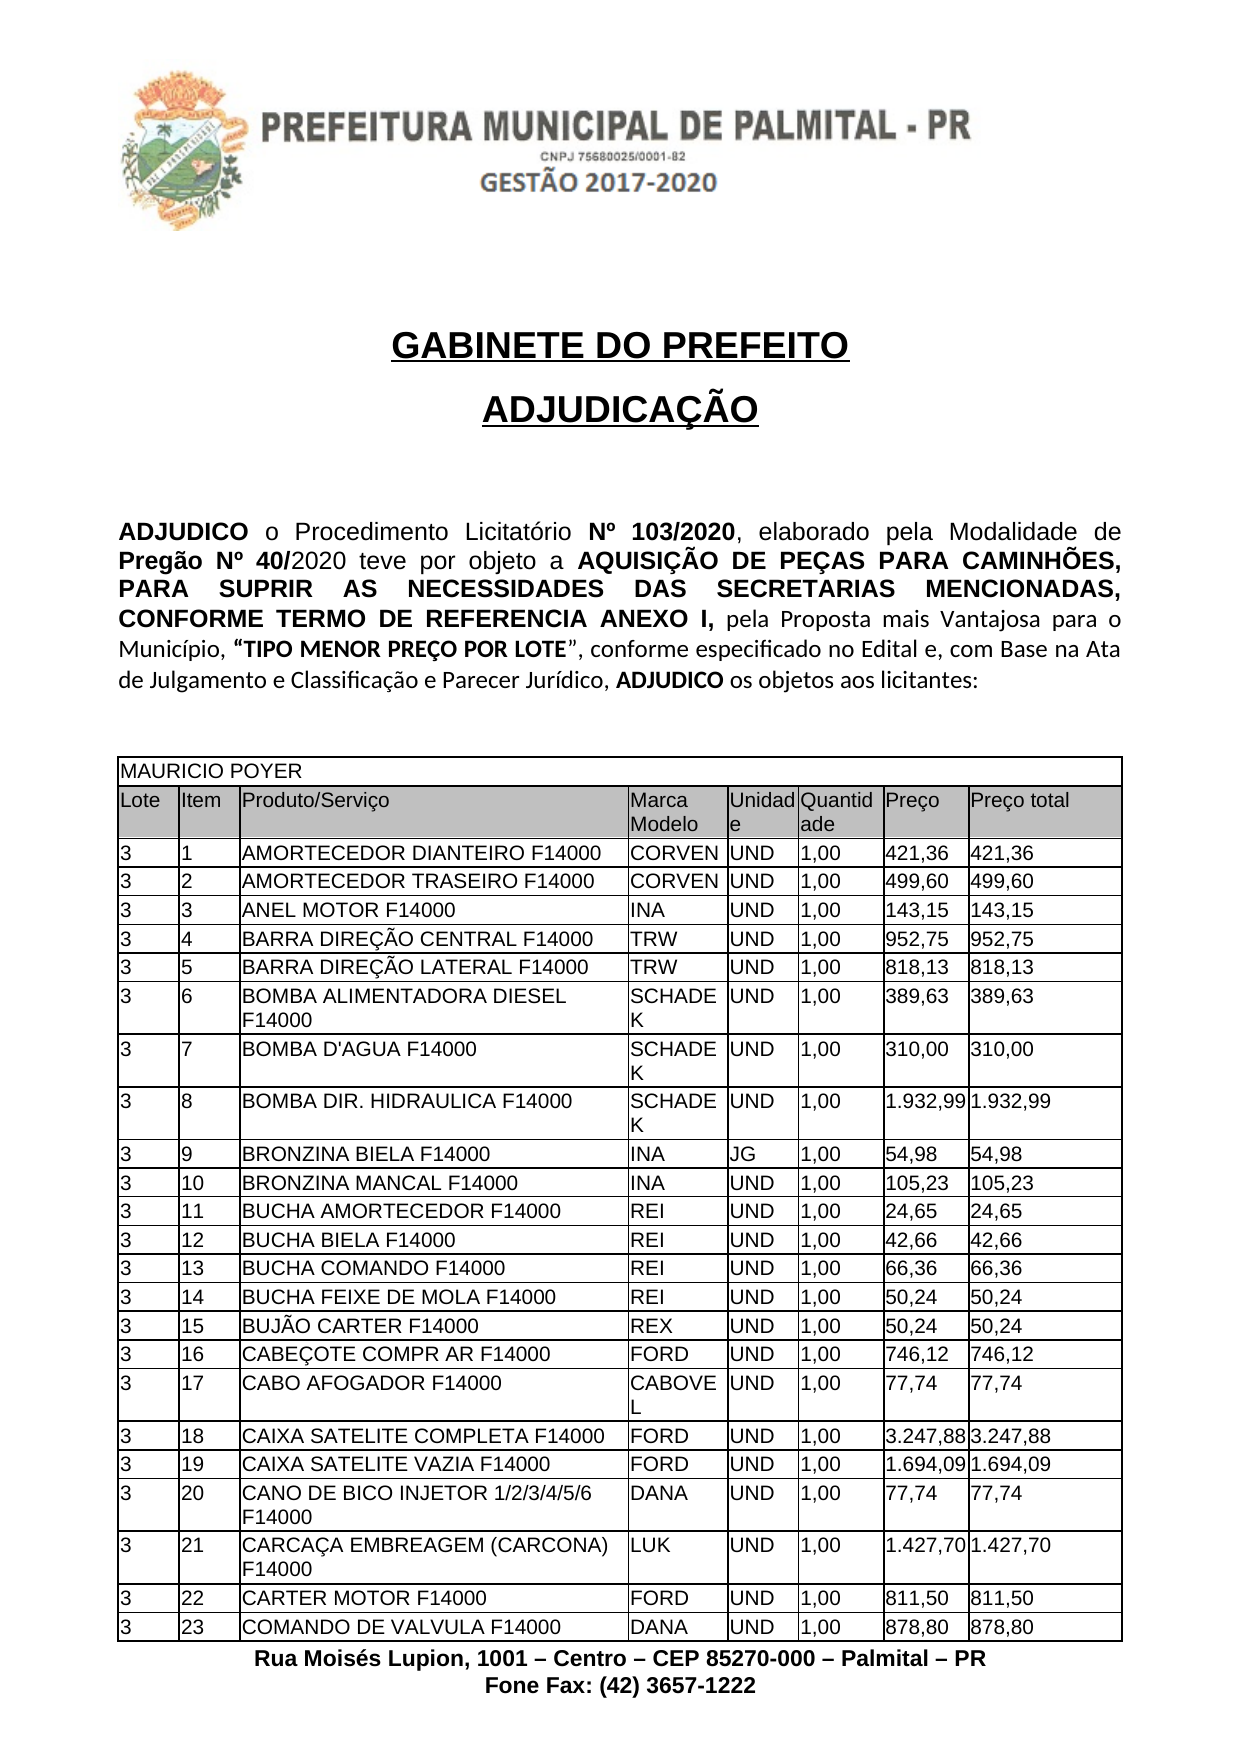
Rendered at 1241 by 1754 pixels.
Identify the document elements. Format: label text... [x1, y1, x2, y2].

table_cell SCHADEK [629, 1088, 727, 1138]
table_cell 1,00 [799, 1532, 883, 1583]
table_cell DANA [629, 1613, 727, 1640]
table_cell 42,66 [885, 1226, 968, 1253]
table_cell UND [729, 1226, 798, 1253]
table_cell 7 [180, 1035, 239, 1086]
table_cell COMANDO DE VALVULA F14000 [241, 1613, 628, 1640]
table_cell UND [729, 1197, 798, 1224]
table_cell 1,00 [799, 868, 883, 895]
table_cell 3 [119, 1088, 178, 1138]
table_cell 3 [119, 1341, 178, 1368]
table_cell 17 [180, 1369, 239, 1420]
table_cell BUCHA COMANDO F14000 [241, 1255, 628, 1282]
table_cell 499,60 [885, 868, 968, 895]
table_cell 811,50 [885, 1585, 968, 1611]
table_cell 1,00 [799, 1613, 883, 1640]
table_cell UND [729, 1451, 798, 1478]
table_cell 3 [119, 896, 178, 923]
table_cell UND [729, 1422, 798, 1449]
table_cell 1,00 [799, 1369, 883, 1420]
table_cell 1,00 [799, 1035, 883, 1086]
table_cell REI [629, 1283, 727, 1310]
text ADJUDICO o Procedimento Licitatório Nº 103/2020, elaborado pela Modalidade de Pregão Nº 40/2020 teve por objeto a AQUISIÇÃO DE PEÇAS PARA CAMINHÕES, PARA SUPRIR AS NECESSIDADES DAS SECRETARIAS MENCIONADAS, CONFORME TERMO DE REFERENCIA ANEXO I, pela Proposta mais Vantajosa para o Município, “TIPO MENOR PREÇO POR LOTE”, conforme especificado no Edital e, com Base na Ata de Julgamento e Classificação e Parecer Jurídico, ADJUDICO os objetos aos licitantes: [118, 517, 1122, 695]
table_cell CAIXA SATELITE COMPLETA F14000 [241, 1422, 628, 1449]
table_cell BOMBA DIR. HIDRAULICA F14000 [241, 1088, 628, 1138]
table_cell 499,60 [970, 868, 1121, 895]
table_cell 3 [119, 1035, 178, 1086]
table_cell 3 [119, 1422, 178, 1449]
table_cell 3 [119, 1312, 178, 1339]
table_cell 818,13 [885, 954, 968, 981]
table_cell 22 [180, 1585, 239, 1611]
table_cell CAIXA SATELITE VAZIA F14000 [241, 1451, 628, 1478]
table_cell 3 [119, 868, 178, 895]
table_cell 811,50 [970, 1585, 1121, 1611]
table_cell 3 [119, 925, 178, 952]
table_cell 143,15 [885, 896, 968, 923]
table_cell 1,00 [799, 1088, 883, 1138]
table_cell Item [180, 787, 239, 837]
table_cell 310,00 [970, 1035, 1121, 1086]
table_cell 3.247,88 [970, 1422, 1121, 1449]
table_cell 6 [180, 982, 239, 1033]
table_cell Produto/Serviço [241, 787, 628, 837]
table_cell 10 [180, 1169, 239, 1196]
table_cell UND [729, 1312, 798, 1339]
table_cell UND [729, 839, 798, 866]
table_cell 1,00 [799, 925, 883, 952]
table_cell SCHADEK [629, 982, 727, 1033]
table_cell 746,12 [970, 1341, 1121, 1368]
table_cell 18 [180, 1422, 239, 1449]
table_cell UND [729, 868, 798, 895]
table_cell 1,00 [799, 896, 883, 923]
table_cell 50,24 [970, 1312, 1121, 1339]
table_cell UND [729, 1479, 798, 1530]
table_cell 24,65 [885, 1197, 968, 1224]
table_cell CORVEN [629, 839, 727, 866]
table_cell UND [729, 1532, 798, 1583]
table_cell UND [729, 1035, 798, 1086]
table_cell 3 [119, 1369, 178, 1420]
table_cell 3 [119, 1169, 178, 1196]
table_cell 1.694,09 [885, 1451, 968, 1478]
table_cell 310,00 [885, 1035, 968, 1086]
table_cell 24,65 [970, 1197, 1121, 1224]
table_cell CABEÇOTE COMPR AR F14000 [241, 1341, 628, 1368]
table_cell UND [729, 1088, 798, 1138]
table_cell UND [729, 954, 798, 981]
table_cell 1,00 [799, 1451, 883, 1478]
table_cell 3 [119, 1140, 178, 1167]
table_cell 50,24 [885, 1283, 968, 1310]
table_cell BRONZINA MANCAL F14000 [241, 1169, 628, 1196]
table_cell 421,36 [970, 839, 1121, 866]
table_cell UND [729, 1283, 798, 1310]
table_cell CABOVEL [629, 1369, 727, 1420]
table_cell 3 [119, 954, 178, 981]
table_cell BUCHA FEIXE DE MOLA F14000 [241, 1283, 628, 1310]
table_cell 3 [119, 1613, 178, 1640]
table_cell 1.694,09 [970, 1451, 1121, 1478]
table_cell 143,15 [970, 896, 1121, 923]
table_cell 3 [119, 1585, 178, 1611]
table_cell UND [729, 1613, 798, 1640]
table_cell 1,00 [799, 1255, 883, 1282]
table_cell 3 [119, 839, 178, 866]
table_cell FORD [629, 1451, 727, 1478]
table_cell 389,63 [885, 982, 968, 1033]
table_cell BUJÃO CARTER F14000 [241, 1312, 628, 1339]
table_cell 77,74 [970, 1479, 1121, 1530]
table_cell 50,24 [970, 1283, 1121, 1310]
table_cell 15 [180, 1312, 239, 1339]
table_cell UND [729, 1585, 798, 1611]
table_cell CARCAÇA EMBREAGEM (CARCONA) F14000 [241, 1532, 628, 1583]
table_cell 1,00 [799, 954, 883, 981]
table_cell 746,12 [885, 1341, 968, 1368]
table_cell 1,00 [799, 1312, 883, 1339]
table_cell 1.932,99 [970, 1088, 1121, 1138]
table_cell JG [729, 1140, 798, 1167]
table_cell 3 [180, 896, 239, 923]
table_cell 1,00 [799, 1341, 883, 1368]
table_cell 105,23 [970, 1169, 1121, 1196]
table_cell 878,80 [885, 1613, 968, 1640]
table_cell FORD [629, 1422, 727, 1449]
table_cell 1,00 [799, 1197, 883, 1224]
table_cell 12 [180, 1226, 239, 1253]
table_cell INA [629, 1140, 727, 1167]
table_cell INA [629, 1169, 727, 1196]
table_cell 3 [119, 1283, 178, 1310]
table_cell 1,00 [799, 1226, 883, 1253]
text GABINETE DO PREFEITO [118, 323, 1122, 366]
table_cell 20 [180, 1479, 239, 1530]
table_cell 818,13 [970, 954, 1121, 981]
table_cell 2 [180, 868, 239, 895]
table_cell 3 [119, 1197, 178, 1224]
table_cell Preço [885, 787, 968, 837]
table_cell DANA [629, 1479, 727, 1530]
table_cell 77,74 [885, 1369, 968, 1420]
table_cell 952,75 [970, 925, 1121, 952]
table_cell REI [629, 1255, 727, 1282]
table_cell 1,00 [799, 1169, 883, 1196]
table_cell TRW [629, 925, 727, 952]
table_cell UND [729, 1169, 798, 1196]
table_cell 4 [180, 925, 239, 952]
table_cell 77,74 [885, 1479, 968, 1530]
table_cell 16 [180, 1341, 239, 1368]
table_cell 13 [180, 1255, 239, 1282]
table_cell BUCHA AMORTECEDOR F14000 [241, 1197, 628, 1224]
table_cell 1,00 [799, 1479, 883, 1530]
table_cell Quantidade [799, 787, 883, 837]
table_cell ANEL MOTOR F14000 [241, 896, 628, 923]
table_cell 1 [180, 839, 239, 866]
table_cell 3 [119, 1226, 178, 1253]
table_cell CABO AFOGADOR F14000 [241, 1369, 628, 1420]
table_cell 1,00 [799, 1283, 883, 1310]
table_cell 3.247,88 [885, 1422, 968, 1449]
table_cell UND [729, 925, 798, 952]
table_cell BARRA DIREÇÃO LATERAL F14000 [241, 954, 628, 981]
table_cell 421,36 [885, 839, 968, 866]
table_cell 50,24 [885, 1312, 968, 1339]
table_cell 389,63 [970, 982, 1121, 1033]
table_cell SCHADEK [629, 1035, 727, 1086]
table_cell UND [729, 896, 798, 923]
table_cell 3 [119, 1451, 178, 1478]
table_cell 54,98 [885, 1140, 968, 1167]
table_cell Marca Modelo [629, 787, 727, 837]
table_cell 1,00 [799, 839, 883, 866]
table_cell CANO DE BICO INJETOR 1/2/3/4/5/6 F14000 [241, 1479, 628, 1530]
table_cell 14 [180, 1283, 239, 1310]
table_cell 21 [180, 1532, 239, 1583]
table_cell 878,80 [970, 1613, 1121, 1640]
table_cell BRONZINA BIELA F14000 [241, 1140, 628, 1167]
table_cell 1.427,70 [885, 1532, 968, 1583]
table_cell 1,00 [799, 982, 883, 1033]
table_cell REI [629, 1226, 727, 1253]
table_cell 23 [180, 1613, 239, 1640]
table_cell CORVEN [629, 868, 727, 895]
table_cell 11 [180, 1197, 239, 1224]
table_cell 3 [119, 1532, 178, 1583]
table_cell AMORTECEDOR DIANTEIRO F14000 [241, 839, 628, 866]
table_cell 1,00 [799, 1140, 883, 1167]
table_cell FORD [629, 1341, 727, 1368]
table_cell Lote [119, 787, 178, 837]
table_cell BOMBA D'AGUA F14000 [241, 1035, 628, 1086]
table_cell REI [629, 1197, 727, 1224]
table_cell Preço total [970, 787, 1121, 837]
table_cell BOMBA ALIMENTADORA DIESEL F14000 [241, 982, 628, 1033]
table_cell TRW [629, 954, 727, 981]
table_cell UND [729, 1255, 798, 1282]
table_cell 54,98 [970, 1140, 1121, 1167]
table_cell 1,00 [799, 1422, 883, 1449]
table_cell FORD [629, 1585, 727, 1611]
text ADJUDICAÇÃO [118, 387, 1122, 431]
table_cell 952,75 [885, 925, 968, 952]
table_cell BARRA DIREÇÃO CENTRAL F14000 [241, 925, 628, 952]
picture [118, 59, 1004, 231]
table_cell 1,00 [799, 1585, 883, 1611]
table_cell REX [629, 1312, 727, 1339]
table_cell UND [729, 1369, 798, 1420]
table_cell Unidade [729, 787, 798, 837]
table_cell UND [729, 1341, 798, 1368]
table_cell 66,36 [970, 1255, 1121, 1282]
table_cell 1.932,99 [885, 1088, 968, 1138]
table_cell 3 [119, 1479, 178, 1530]
table_cell 5 [180, 954, 239, 981]
table_header MAURICIO POYER [119, 758, 1121, 785]
table_cell 8 [180, 1088, 239, 1138]
table_cell 77,74 [970, 1369, 1121, 1420]
table_cell 3 [119, 1255, 178, 1282]
table_cell 9 [180, 1140, 239, 1167]
table_cell LUK [629, 1532, 727, 1583]
table_cell BUCHA BIELA F14000 [241, 1226, 628, 1253]
table_cell AMORTECEDOR TRASEIRO F14000 [241, 868, 628, 895]
table_cell 105,23 [885, 1169, 968, 1196]
table_cell INA [629, 896, 727, 923]
table_cell 19 [180, 1451, 239, 1478]
table_cell CARTER MOTOR F14000 [241, 1585, 628, 1611]
table_cell UND [729, 982, 798, 1033]
table_cell 3 [119, 982, 178, 1033]
table_cell 66,36 [885, 1255, 968, 1282]
table_cell 42,66 [970, 1226, 1121, 1253]
table_cell 1.427,70 [970, 1532, 1121, 1583]
